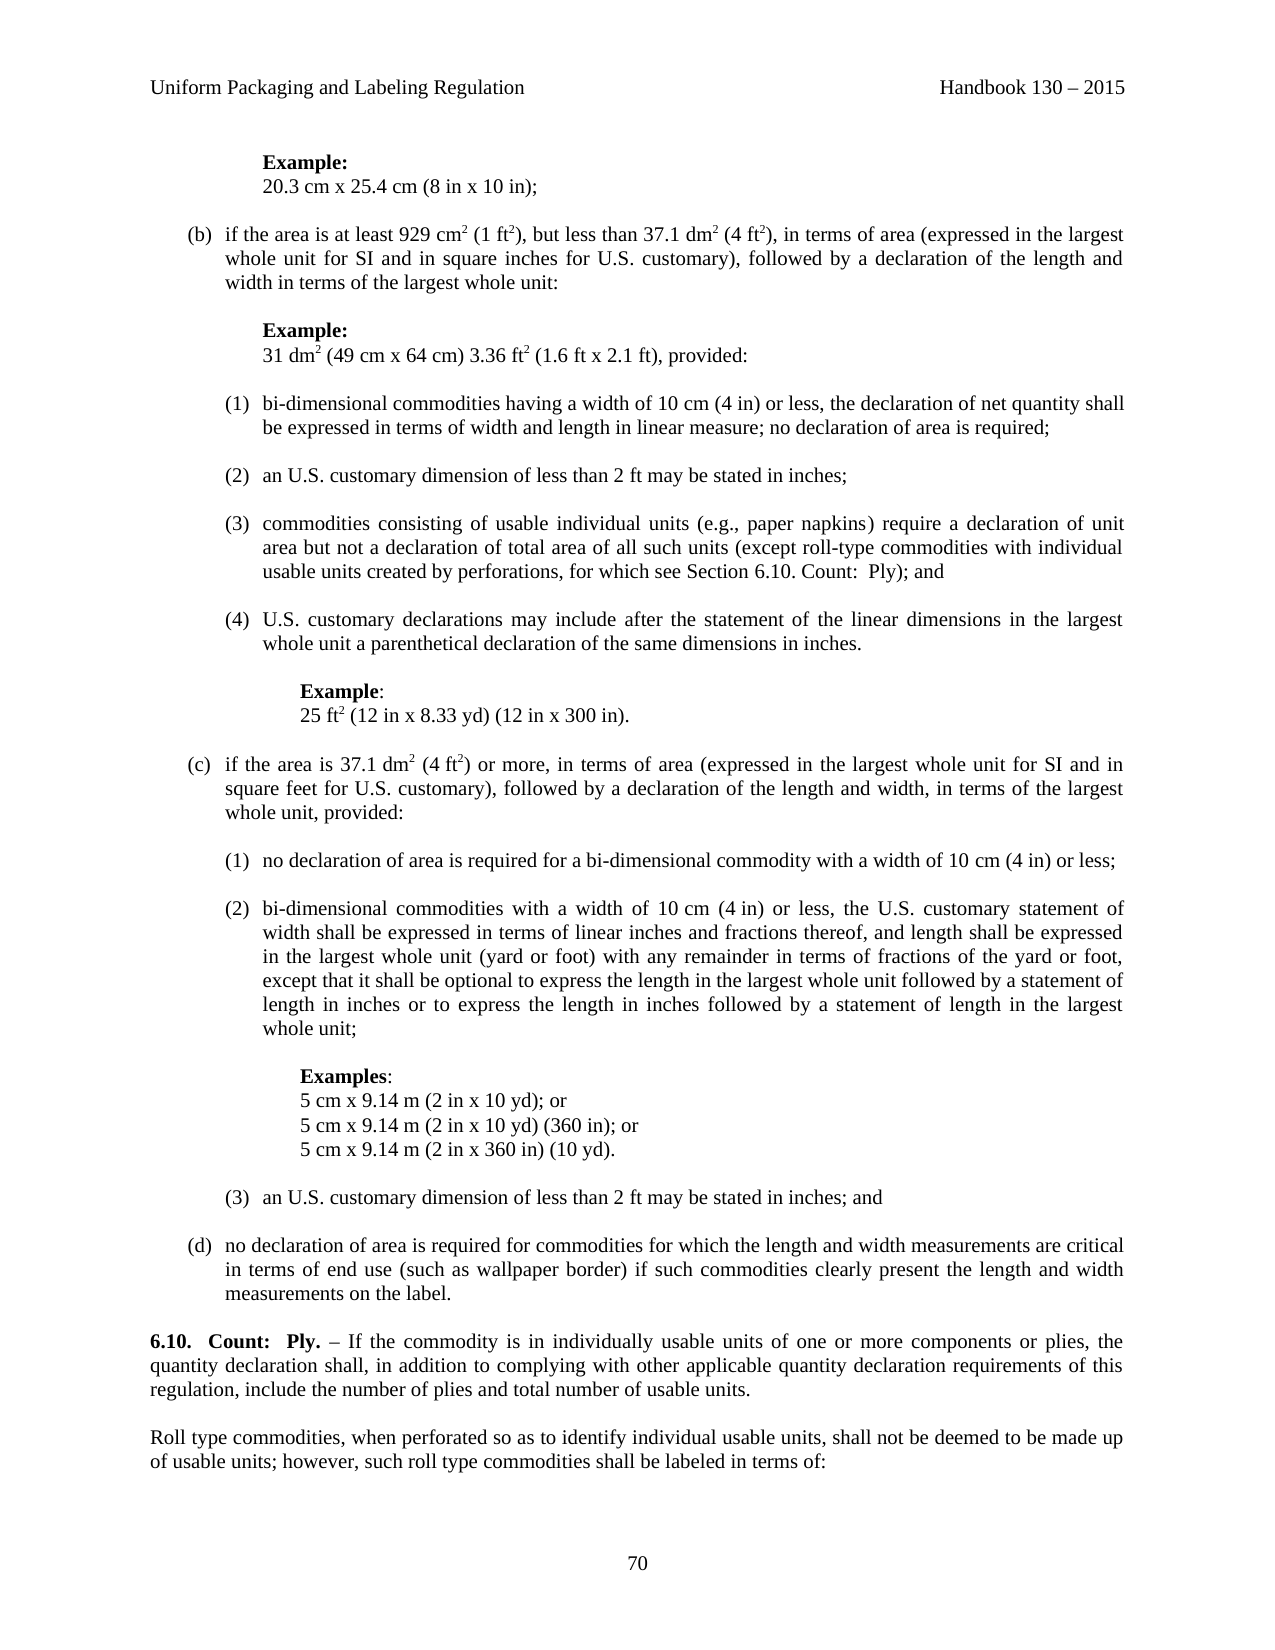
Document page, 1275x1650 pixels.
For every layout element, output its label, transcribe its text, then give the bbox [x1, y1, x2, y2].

text 25 ft2 (12 in x 8.33 yd) (12 in x 300 in). [300, 703, 1125, 727]
text 5 cm x 9.14 m (2 in x 360 in) (10 yd). [300, 1137, 1125, 1161]
text Examples: [150, 1064, 1125, 1088]
list commodities consisting of usable individual units (e.g., paper napkins) require a declaration of unit area but not a declaration of total area of all such units (except roll-type commodities with individual usable units created by perforations, for which see Section 6.10. Count: Ply); and [225, 511, 1125, 583]
text 6.10. Count: Ply. – If the commodity is in individually usable units of one or more components or plies, the quantity declaration shall, in addition to complying with other applicable quantity declaration requirements of this regulation, include the number of plies and total number of usable units. [150, 1329, 1125, 1401]
list bi-dimensional commodities with a width of 10 cm (4 in) or less, the U.S. customary statement of width shall be expressed in terms of linear inches and fractions thereof, and length shall be expressed in the largest whole unit (yard or foot) with any remainder in terms of fractions of the yard or foot, except that it shall be optional to express the length in the largest whole unit followed by a statement of length in inches or to express the length in inches followed by a statement of length in the largest whole unit; [225, 896, 1125, 1040]
text Example: [262, 318, 1125, 342]
list if the area is 37.1 dm2 (4 ft2) or more, in terms of area (expressed in the largest whole unit for SI and in square feet for U.S. customary), followed by a declaration of the length and width, in terms of the largest whole unit, provided: [187, 752, 1125, 824]
text Roll type commodities, when perforated so as to identify individual usable units, shall not be deemed to be made up of usable units; however, such roll type commodities shall be labeled in terms of: [150, 1425, 1125, 1473]
list U.S. customary declarations may include after the statement of the linear dimensions in the largest whole unit a parenthetical declaration of the same dimensions in inches. [225, 607, 1125, 655]
list an U.S. customary dimension of less than 2 ft may be stated in inches; [225, 463, 1125, 487]
text 5 cm x 9.14 m (2 in x 10 yd); or [300, 1088, 1125, 1112]
list no declaration of area is required for commodities for which the length and width measurements are critical in terms of end use (such as wallpaper border) if such commodities clearly present the length and width measurements on the label. [187, 1233, 1125, 1305]
text 20.3 cm x 25.4 cm (8 in x 10 in); [262, 174, 1125, 198]
list an U.S. customary dimension of less than 2 ft may be stated in inches; and [225, 1185, 1125, 1209]
text Example: [262, 150, 1125, 174]
list no declaration of area is required for a bi-dimensional commodity with a width of 10 cm (4 in) or less; [225, 848, 1125, 872]
text Example: [300, 679, 1125, 703]
list if the area is at least 929 cm2 (1 ft2), but less than 37.1 dm2 (4 ft2), in terms of area (expressed in the largest whole unit for SI and in square inches for U.S. customary), followed by a declaration of the length and width in terms of the largest whole unit: [187, 222, 1125, 294]
text 5 cm x 9.14 m (2 in x 10 yd) (360 in); or [300, 1112, 1125, 1137]
list bi-dimensional commodities having a width of 10 cm (4 in) or less, the declaration of net quantity shall be expressed in terms of width and length in linear measure; no declaration of area is required; [225, 391, 1125, 439]
text 31 dm2 (49 cm x 64 cm) 3.36 ft2 (1.6 ft x 2.1 ft), provided: [262, 342, 1125, 367]
